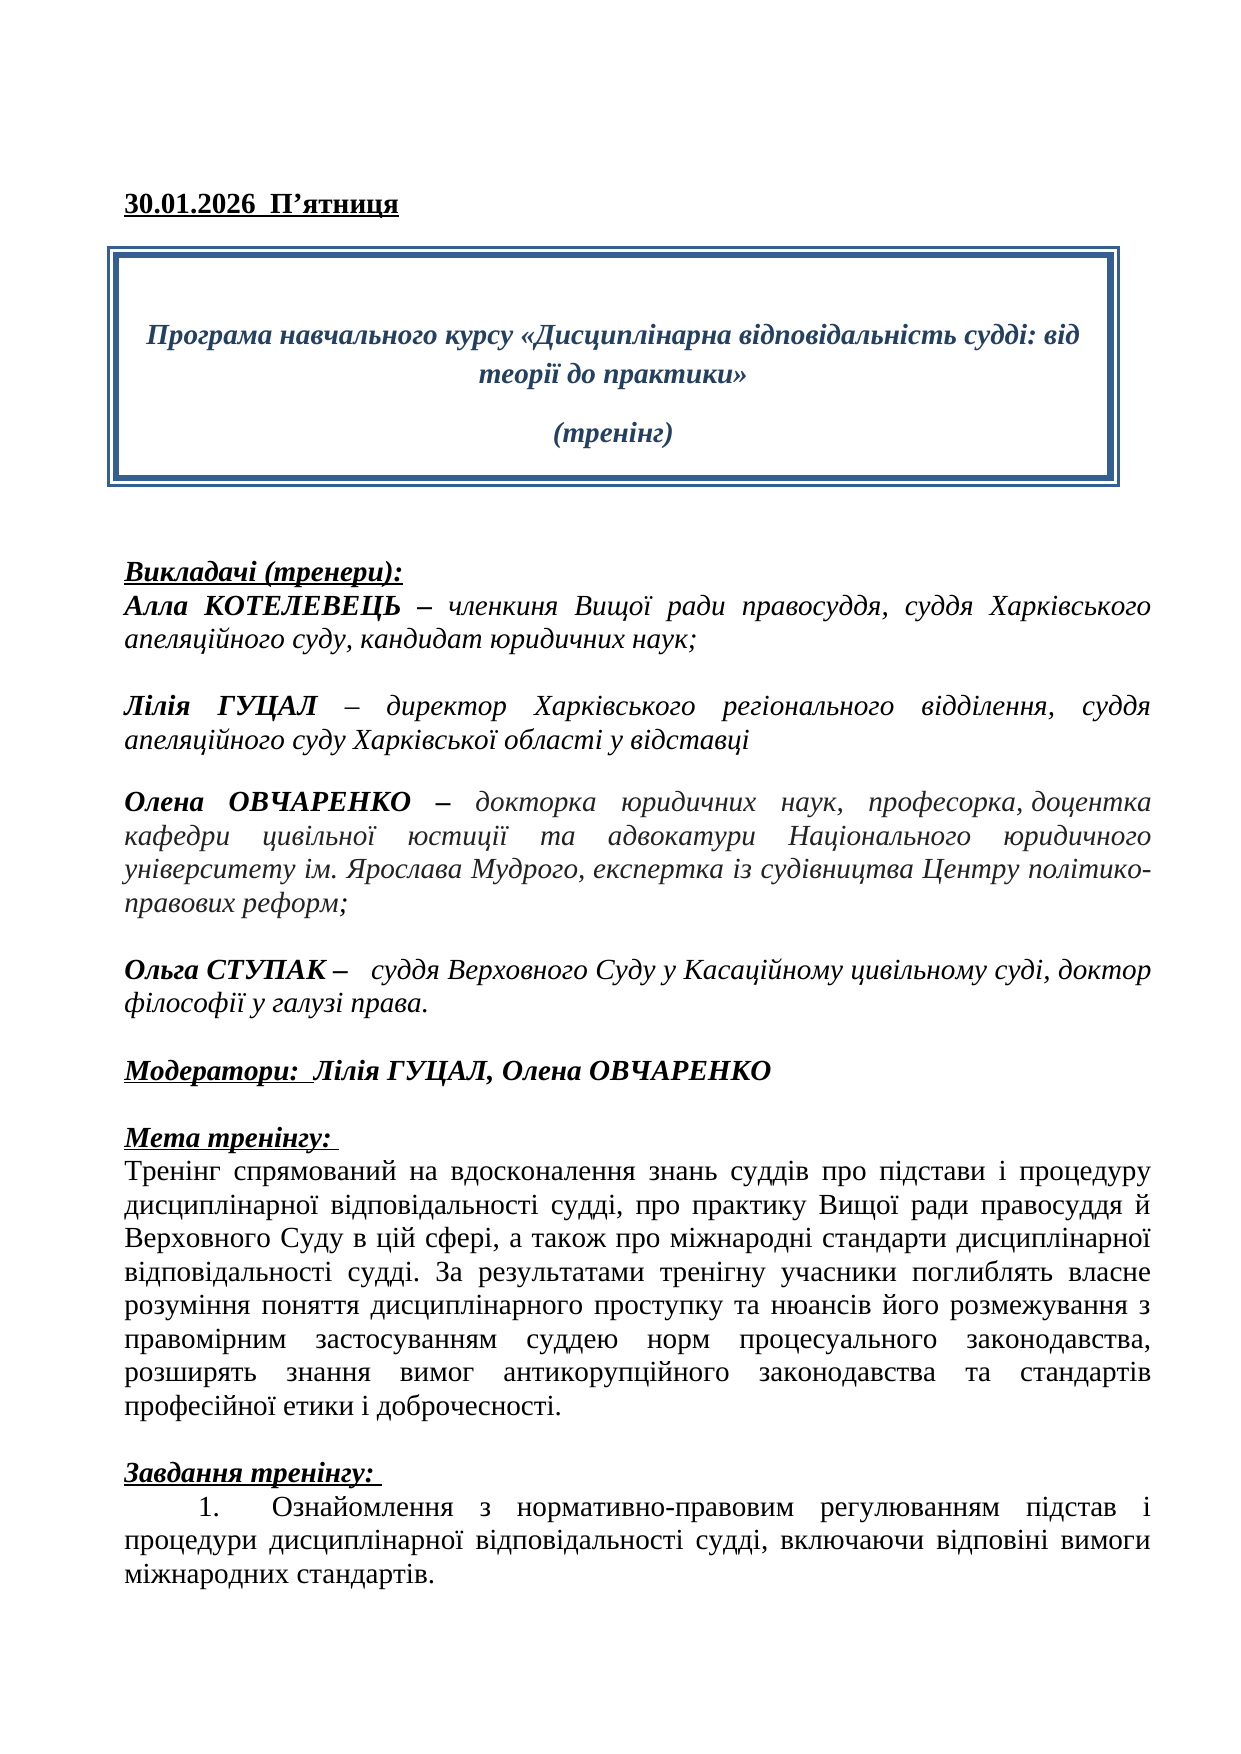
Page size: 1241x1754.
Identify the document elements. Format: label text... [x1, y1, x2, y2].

text 1. Ознайомлення з нормативно-правовим регулюванням підстав і процедури дисциплінарної відповідальності судді, включаючи відповіні вимоги міжнародних стандартів. [124, 1489, 1152, 1589]
text Мета тренінгу: [124, 1120, 1152, 1153]
text Алла КОТЕЛЕВЕЦЬ – членкиня Вищої ради правосуддя, суддя Харківського апеляційного суду, кандидат юридичних наук; [124, 588, 1152, 655]
text Тренінг спрямований на вдосконалення знань суддів про підстави і процедуру дисциплінарної відповідальності судді, про практику Вищої ради правосуддя й Верховного Суду в цій сфері, а також про міжнародні стандарти дисциплінарної відповідальності судді. За результатами тренігну учасники поглиблять власне розуміння поняття дисциплінарного проступку та нюансів його розмежування з правомірним застосуванням суддею норм процесуального законодавства, розширять знання вимог антикорупційного законодавства та стандартів професійної етики і доброчесності. [124, 1153, 1152, 1422]
text Модератори: Лілія ГУЦАЛ, Олена ОВЧАРЕНКО [124, 1053, 1152, 1086]
text Олена ОВЧАРЕНКО – докторка юридичних наук, професорка, доцентка кафедри цивільної юстиції та адвокатури Національного юридичного університету ім. Ярослава Мудрого, експертка із судівництва Центру політико-правових реформ; [124, 784, 1152, 918]
text Викладачі (тренери): [124, 554, 1152, 588]
table_header Програма навчального курсу «Дисциплінарна відповідальність судді: від теорії до практики» (тренінг) [119, 258, 1107, 475]
text 30.01.2026 П’ятниця [124, 186, 1152, 220]
text Ольга СТУПАК – суддя Верховного Суду у Касаційному цивільному суді, доктор філософії у галузі права. [124, 952, 1152, 1019]
text Лілія ГУЦАЛ – директор Харківського регіонального відділення, суддя апеляційного суду Харківської області у відставці [124, 688, 1152, 756]
text Завдання тренінгу: [124, 1455, 1152, 1489]
